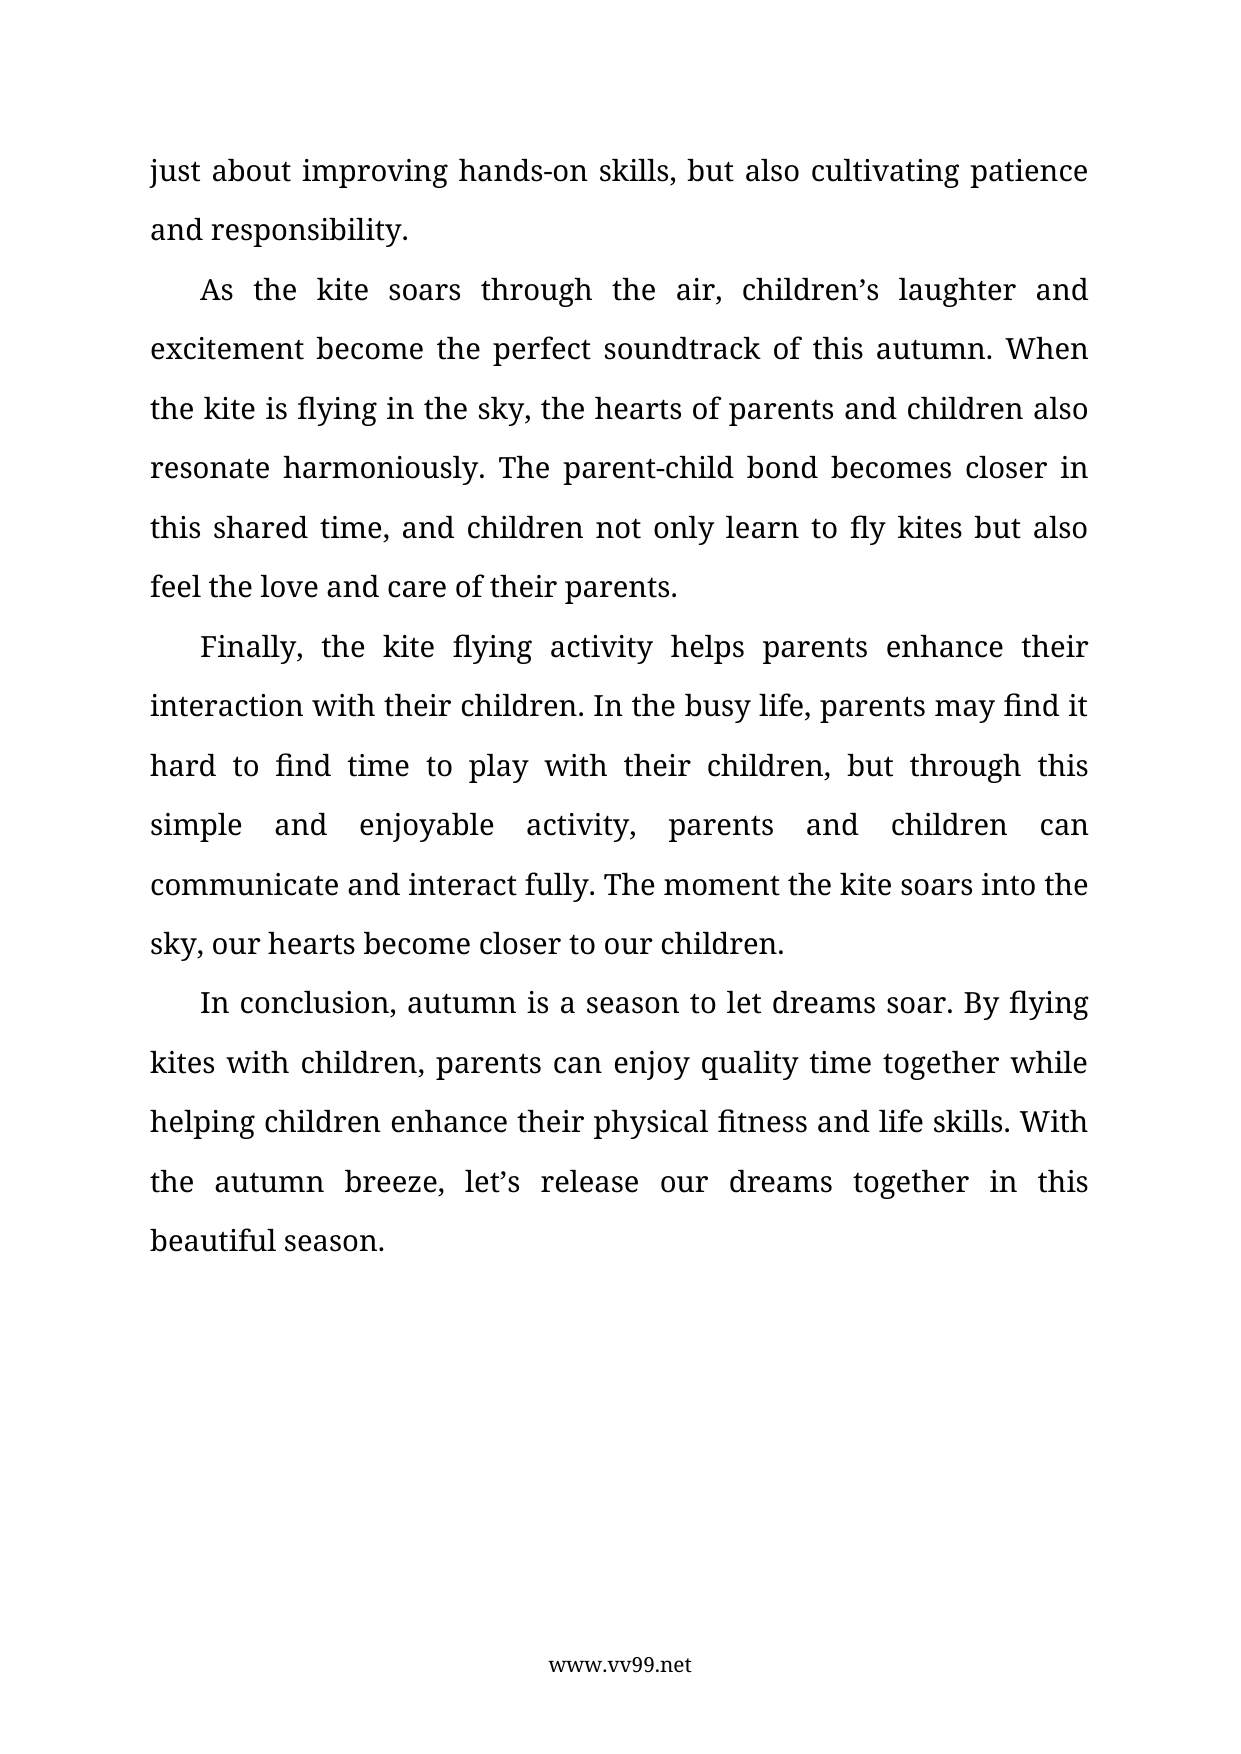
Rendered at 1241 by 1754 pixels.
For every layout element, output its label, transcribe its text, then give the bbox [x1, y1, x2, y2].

text In conclusion, autumn is a season to let dreams soar. By flying kites with children, parents can enjoy quality time together while helping children enhance their physical fitness and life skills. With the autumn breeze, let’s release our dreams together in this beautiful season. [150, 983, 1090, 1260]
text Finally, the kite flying activity helps parents enhance their interaction with their children. In the busy life, parents may find it hard to find time to play with their children, but through this simple and enjoyable activity, parents and children can communicate and interact fully. The moment the kite soars into the sky, our hearts become closer to our children. [150, 626, 1090, 963]
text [150, 150, 1090, 249]
text As the kite soars through the air, children’s laughter and excitement become the perfect soundtrack of this autumn. When the kite is flying in the sky, the hearts of parents and children also resonate harmoniously. The parent-child bond becomes closer in this shared time, and children not only learn to fly kites but also feel the love and care of their parents. [150, 269, 1090, 606]
